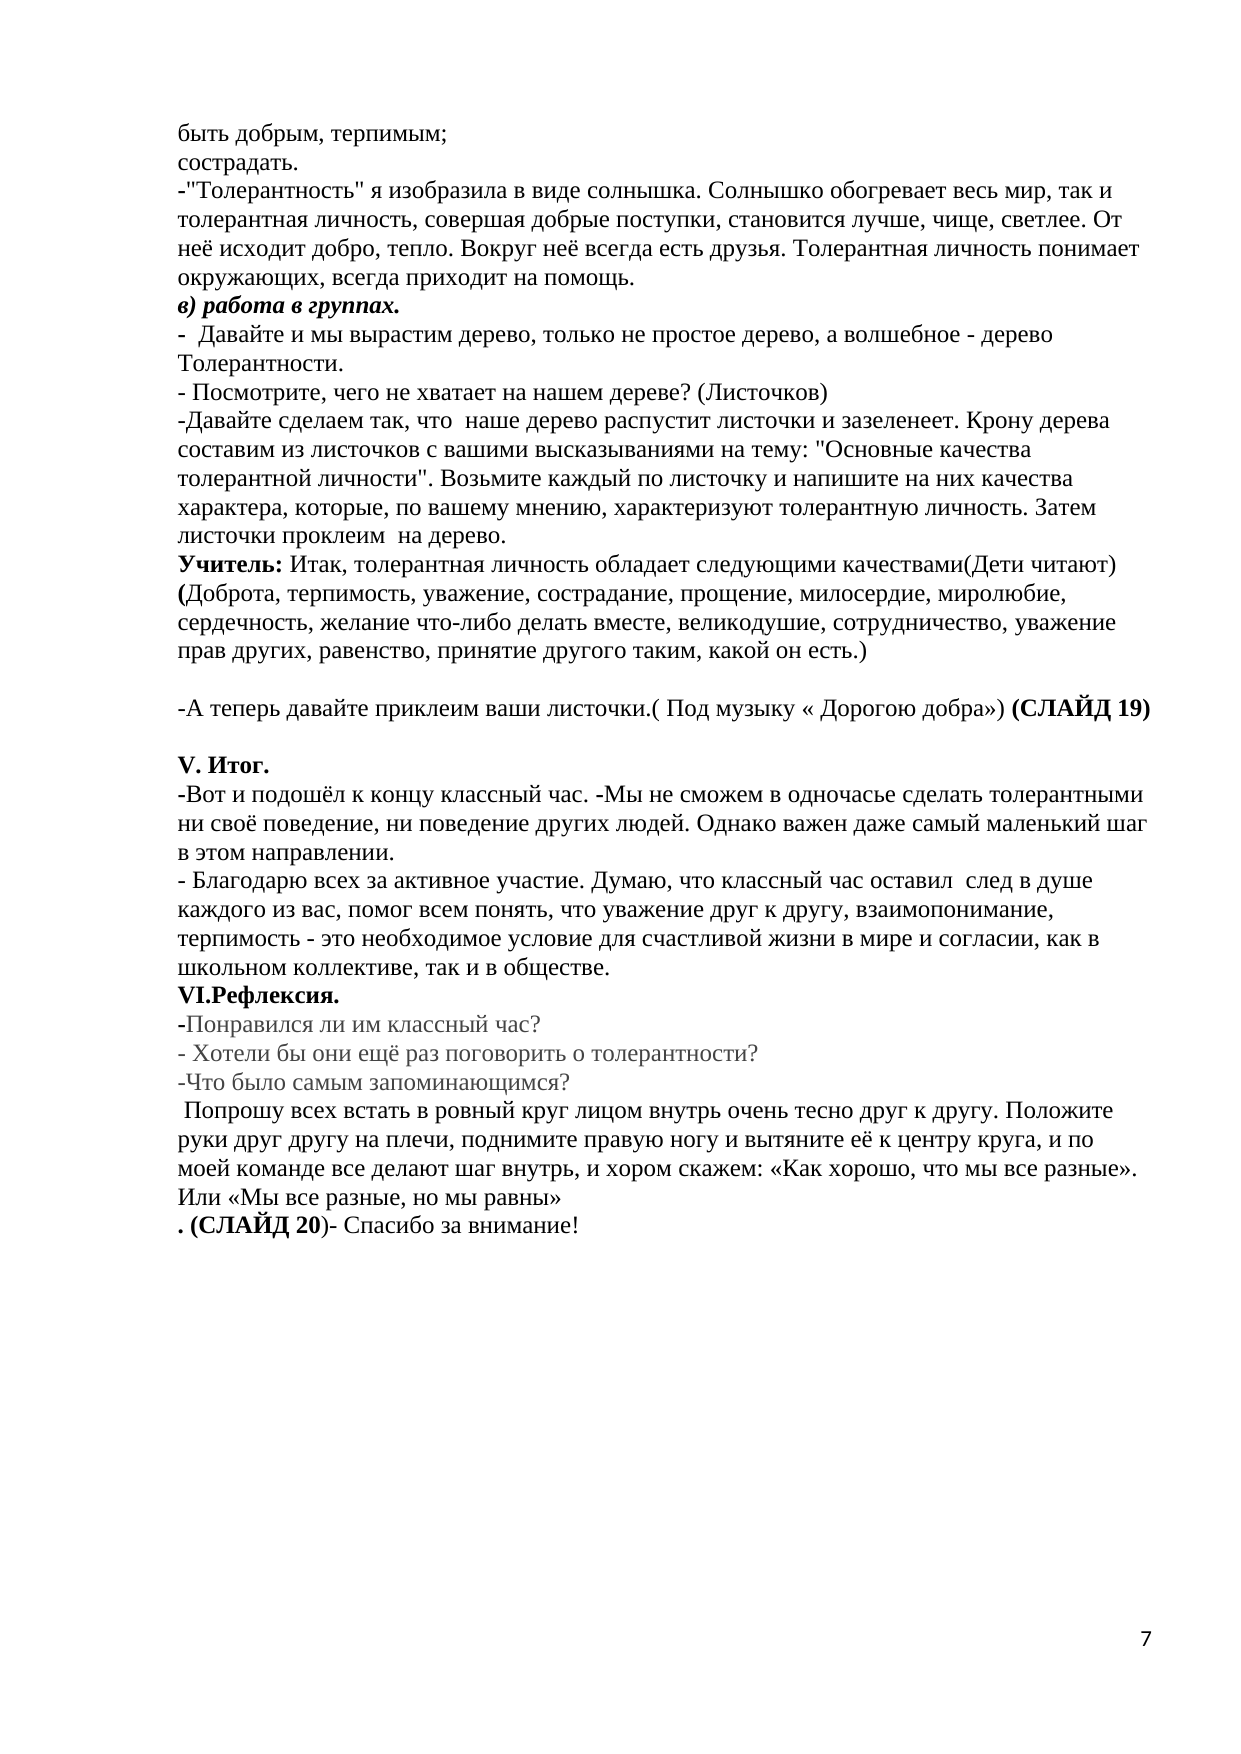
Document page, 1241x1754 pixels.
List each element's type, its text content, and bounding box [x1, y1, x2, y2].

text - Благодарю всех за активное участие. Думаю, что классный час оставил след в душе каждого из вас, помог всем понять, что уважение друг к другу, взаимопонимание, терпимость - это необходимое условие для счастливой жизни в мире и согласии, как в школьном коллективе, так и в обществе. [177, 866, 1152, 981]
text V. Итог. [177, 751, 1152, 779]
text Попрошу всех встать в ровный круг лицом внутрь очень тесно друг к другу. Положите руки друг другу на плечи, поднимите правую ногу и вытяните её к центру круга, и по моей команде все делают шаг внутрь, и хором скажем: «Как хорошо, что мы все разные». [177, 1096, 1152, 1182]
text быть добрым, терпимым; [177, 118, 1152, 147]
text -А теперь давайте приклеим ваши листочки.( Под музыку « Дорогою добра») (СЛАЙД 19) [177, 693, 1152, 722]
text -"Толерантность" я изобразила в виде солнышка. Солнышко обогревает весь мир, так и толерантная личность, совершая добрые поступки, становится лучше, чище, светлее. От неё исходит добро, тепло. Вокруг неё всегда есть друзья. Толерантная личность понимает окружающих, всегда приходит на помощь. [177, 176, 1152, 291]
text -Что было самым запоминающимся? [177, 1067, 1152, 1096]
text - Давайте и мы вырастим дерево, только не простое дерево, а волшебное - дерево Толерантности. [177, 319, 1152, 377]
text VI.Рефлексия. [177, 981, 1152, 1009]
text Учитель: Итак, толерантная личность обладает следующими качествами(Дети читают) [177, 549, 1152, 578]
text - Посмотрите, чего не хватает на нашем дереве? (Листочков) [177, 377, 1152, 406]
text - Хотели бы они ещё раз поговорить о толерантности? [177, 1038, 1152, 1067]
text сострадать. [177, 147, 1152, 176]
text в) работа в группах. [177, 291, 1152, 319]
text Или «Мы все разные, но мы равны» [177, 1182, 1152, 1211]
text -Давайте сделаем так, что наше дерево распустит листочки и зазеленеет. Крону дерева составим из листочков с вашими высказываниями на тему: "Основные качества толерантной личности". Возьмите каждый по листочку и напишите на них качества характера, которые, по вашему мнению, характеризуют толерантную личность. Затем листочки проклеим на дерево. [177, 406, 1152, 549]
text -Понравился ли им классный час? [177, 1009, 1152, 1038]
text . (СЛАЙД 20)- Спасибо за внимание! [177, 1211, 1152, 1239]
text (Доброта, терпимость, уважение, сострадание, прощение, милосердие, миролюбие, сердечность, желание что-либо делать вместе, великодушие, сотрудничество, уважение прав других, равенство, принятие другого таким, какой он есть.) [177, 578, 1152, 664]
text -Вот и подошёл к концу классный час. -Мы не сможем в одночасье сделать толерантными ни своё поведение, ни поведение других людей. Однако важен даже самый маленький шаг в этом направлении. [177, 779, 1152, 866]
